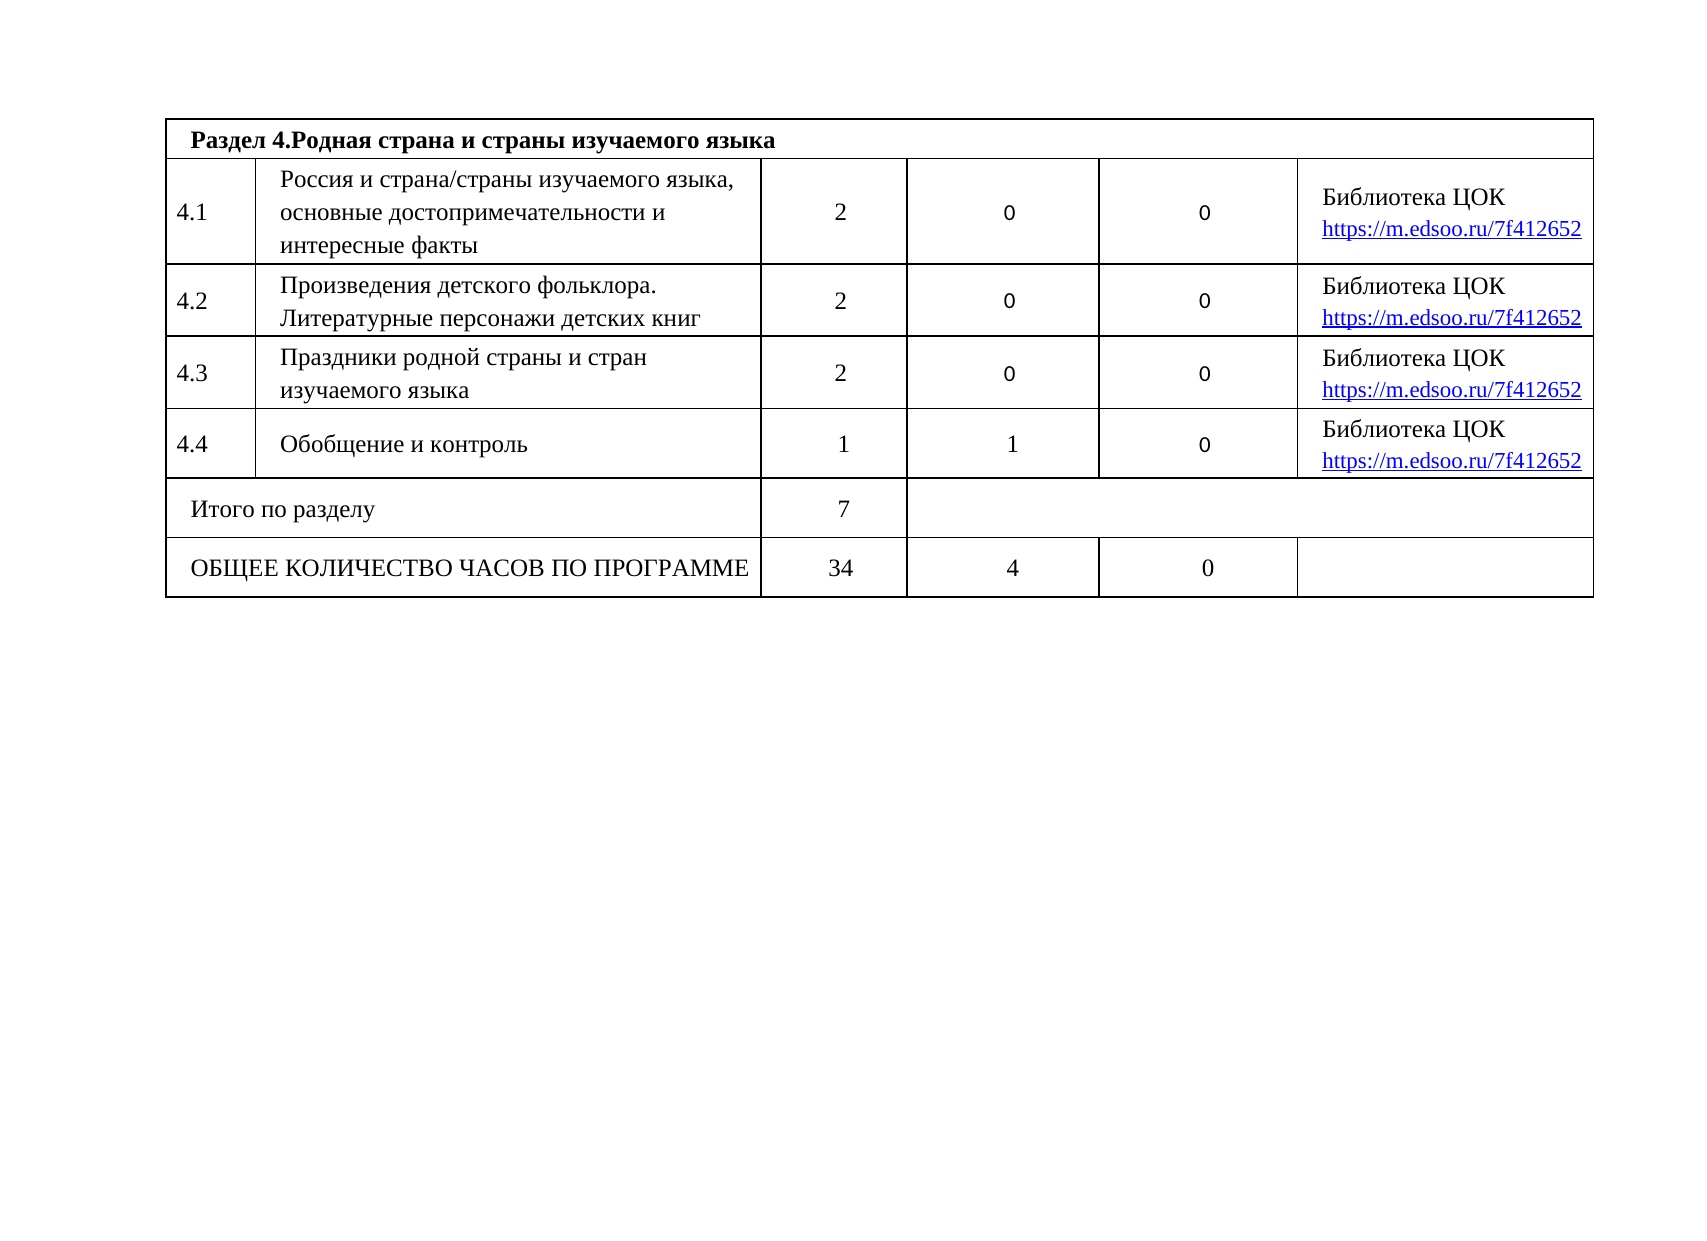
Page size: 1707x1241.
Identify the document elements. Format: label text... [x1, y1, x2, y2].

table_cell 4 [908, 538, 1098, 596]
table_cell 1 [762, 409, 906, 477]
table_cell 0 [1100, 409, 1297, 477]
table_cell Библиотека ЦОК https://m.edsoo.ru/7f412652 [1298, 337, 1593, 408]
table_cell [1298, 538, 1593, 596]
table_cell Итого по разделу [167, 479, 760, 537]
table_cell 1 [908, 409, 1098, 477]
table_cell Праздники родной страны и стран изучаемого языка [256, 337, 760, 408]
table_cell 2 [762, 159, 906, 263]
table_cell 0 [908, 159, 1098, 263]
table_cell 7 [762, 479, 906, 537]
table_cell [908, 479, 1593, 537]
table_cell 2 [762, 337, 906, 408]
table_cell 0 [1100, 265, 1297, 335]
table_cell Россия и страна/страны изучаемого языка, основные достопримечательности и интересные факты [256, 159, 760, 263]
table_cell Обобщение и контроль [256, 409, 760, 477]
table_cell 4.4 [167, 409, 255, 477]
table_cell ОБЩЕЕ КОЛИЧЕСТВО ЧАСОВ ПО ПРОГРАММЕ [167, 538, 760, 596]
table_cell Библиотека ЦОК https://m.edsoo.ru/7f412652 [1298, 409, 1593, 477]
table_cell Произведения детского фольклора. Литературные персонажи детских книг [256, 265, 760, 335]
table_cell 0 [1100, 337, 1297, 408]
table_cell Библиотека ЦОК https://m.edsoo.ru/7f412652 [1298, 265, 1593, 335]
table_cell Раздел 4.Родная страна и страны изучаемого языка [167, 120, 1593, 157]
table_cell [1298, 159, 1593, 263]
table_cell 0 [908, 337, 1098, 408]
table_cell 4.3 [167, 337, 255, 408]
table_cell 4.2 [167, 265, 255, 335]
table_cell 0 [908, 265, 1098, 335]
table_cell 0 [1100, 159, 1297, 263]
table_cell 2 [762, 265, 906, 335]
table_cell 0 [1100, 538, 1297, 596]
table_cell 34 [762, 538, 906, 596]
table_cell 4.1 [167, 159, 255, 263]
